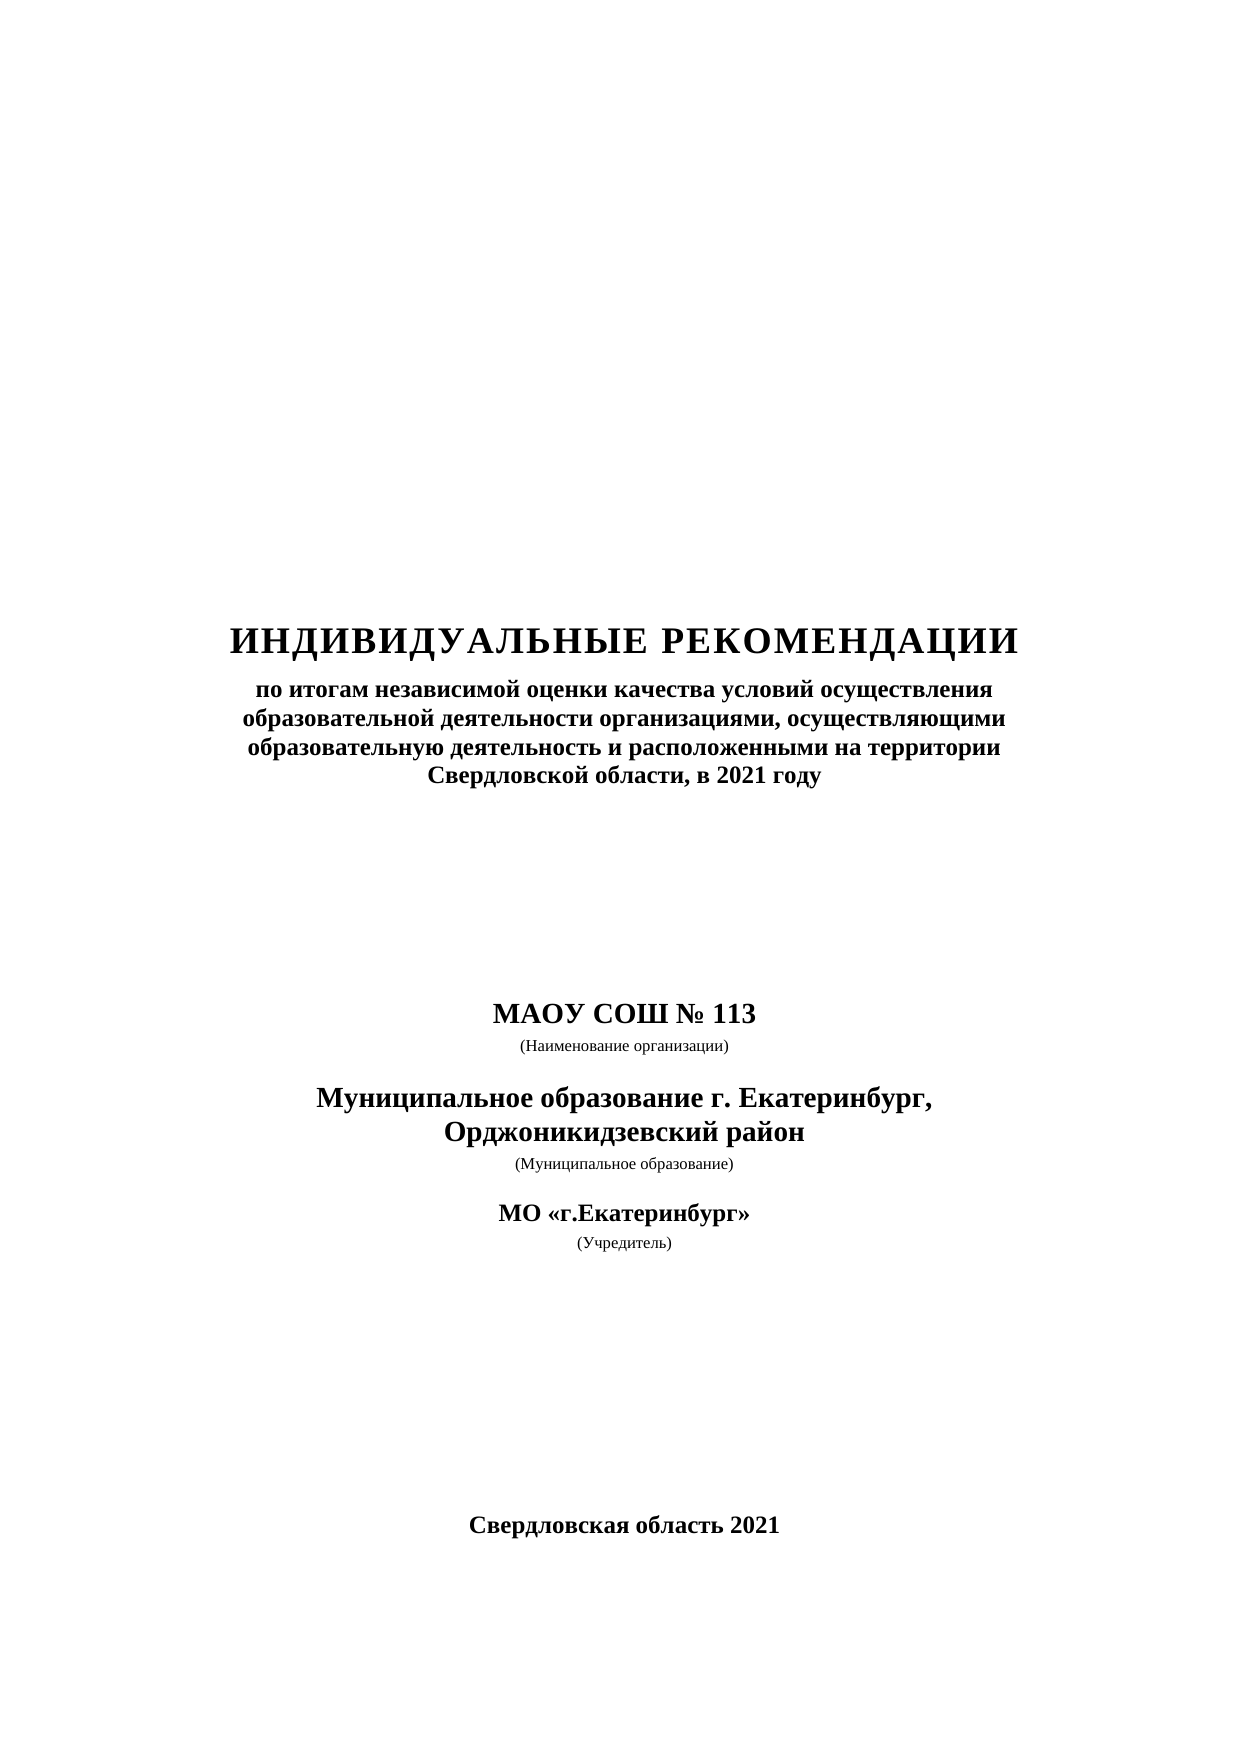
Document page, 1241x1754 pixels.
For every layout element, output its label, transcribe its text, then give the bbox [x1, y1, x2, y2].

text МО «г.Екатеринбург» [177, 1198, 1071, 1226]
text (Наименование организации) [177, 1036, 1071, 1055]
text МАОУ СОШ № 113 [177, 996, 1071, 1030]
text (Муниципальное образование) [177, 1153, 1071, 1173]
text Свердловская область 2021 [177, 1510, 1071, 1539]
text (Учредитель) [177, 1233, 1071, 1252]
text ИНДИВИДУАЛЬНЫЕ РЕКОМЕНДАЦИИ [177, 619, 1071, 662]
text по итогам независимой оценки качества условий осуществления образовательной деятельности организациями, осуществляющими образовательную деятельность и расположенными на территории Свердловской области, в 2021 году [177, 674, 1071, 789]
text Муниципальное образование г. Екатеринбург, Орджоникидзевский район [177, 1080, 1071, 1147]
